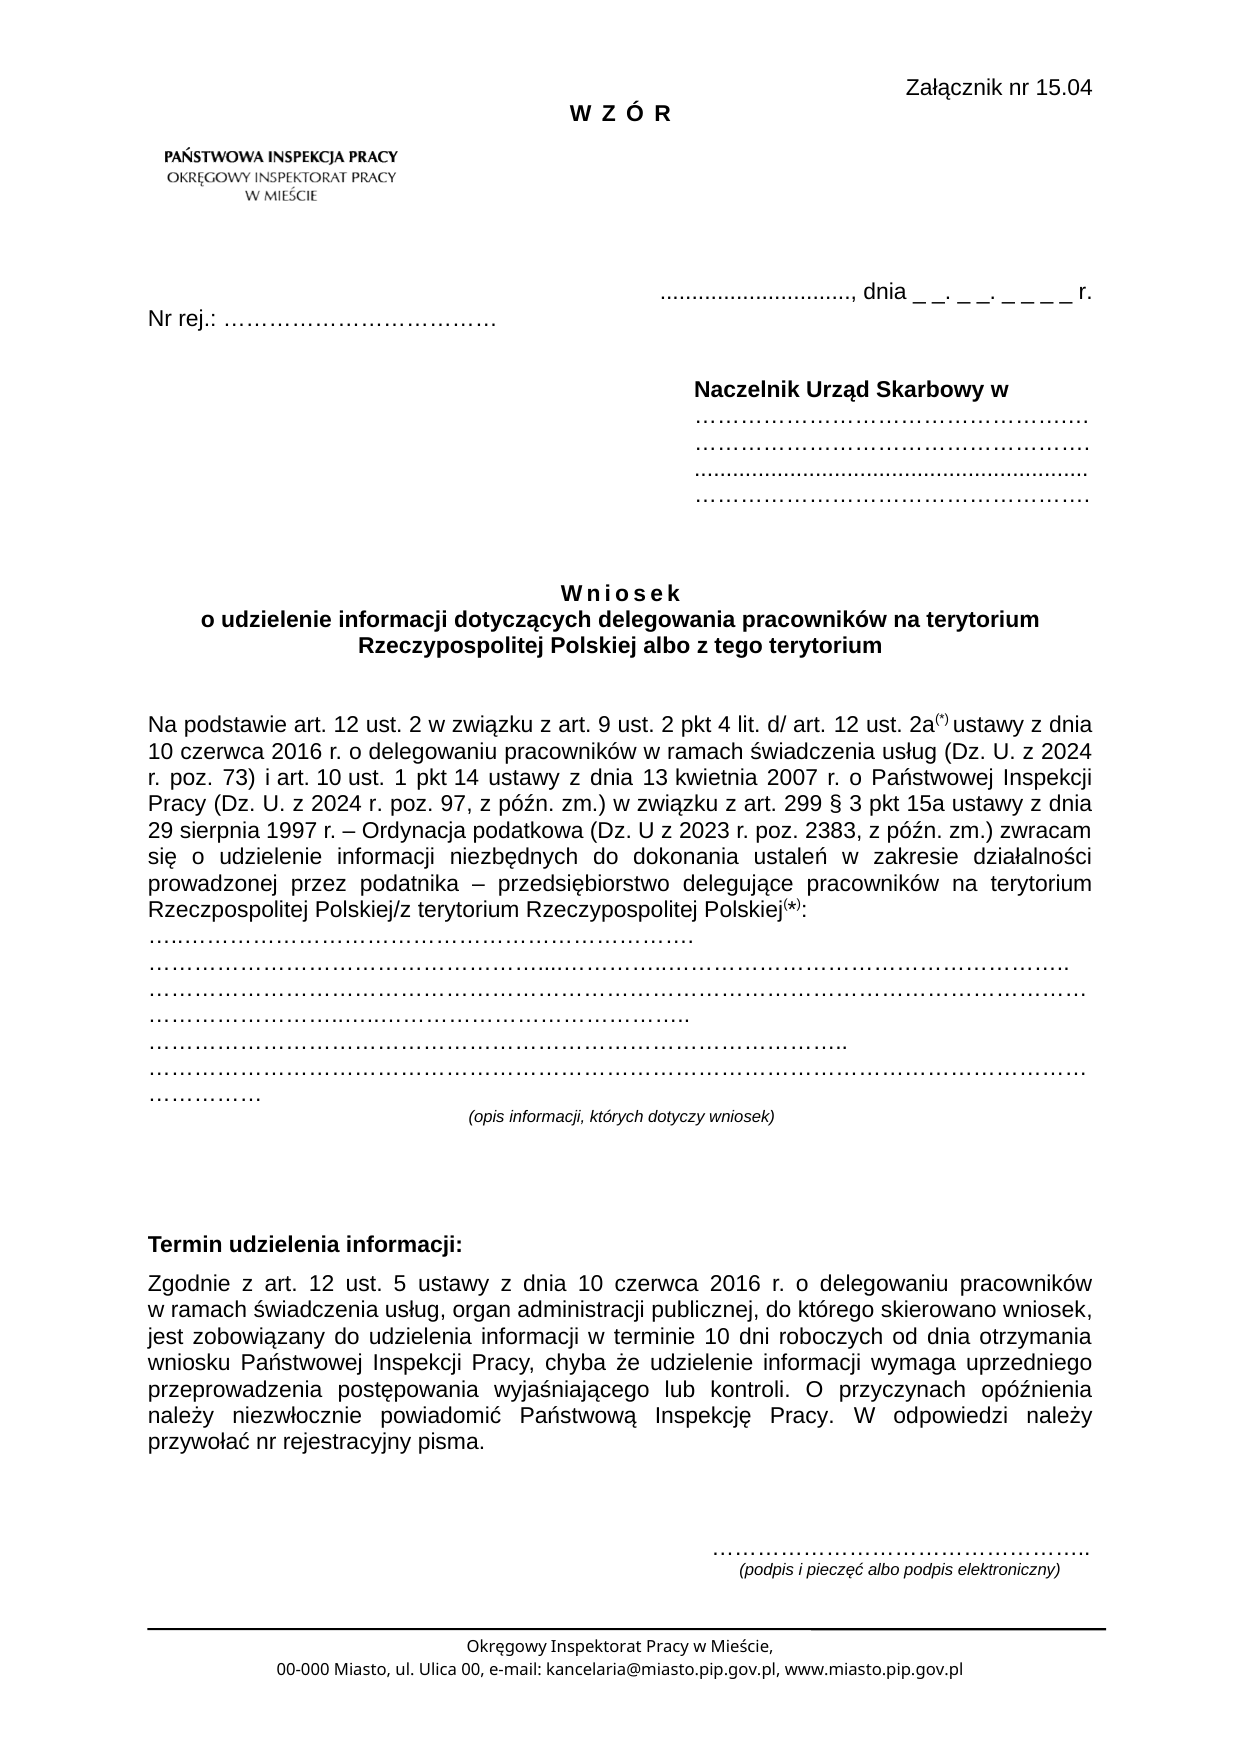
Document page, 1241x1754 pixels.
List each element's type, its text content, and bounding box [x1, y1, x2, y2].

text Nr rej.: ……………………………… [148, 304, 1093, 331]
text Zgodnie z art. 12 ust. 5 ustawy z dnia 10 czerwca 2016 r. o delegowaniu pracowników w ramach świadczenia usług, organ administracji publicznej, do którego skierowano wniosek, jest zobowiązany do udzielenia informacji w terminie 10 dni roboczych od dnia otrzymania wniosku Państwowej Inspekcji Pracy, chyba że udzielenie informacji wymaga uprzedniego przeprowadzenia postępowania wyjaśniającego lub kontroli. O przyczynach opóźnienia należy niezwłocznie powiadomić Państwową Inspekcję Pracy. W odpowiedzi należy przywołać nr rejestracyjny pisma. [148, 1270, 1093, 1454]
text ………………………………………….. [709, 1534, 1093, 1560]
text (opis informacji, których dotyczy wniosek) [148, 1107, 1093, 1126]
text ……………………………………………. [694, 429, 1093, 455]
text ………………………………………….… [694, 402, 1093, 429]
text o udzielenie informacji dotyczących delegowania pracowników na terytorium Rzeczypospolitej Polskiej albo z tego terytorium [148, 606, 1093, 659]
picture [147, 145, 416, 226]
text Naczelnik Urząd Skarbowy w [694, 376, 1093, 402]
text ……………………………………………. [694, 481, 1093, 508]
text .............................................................. [620, 455, 1093, 481]
text Na podstawie art. 12 ust. 2 w związku z art. 9 ust. 2 pkt 4 lit. d/ art. 12 ust. 2a(*) ustawy z dnia 10 czerwca 2016 r. o delegowaniu pracowników w ramach świadczenia usług (Dz. U. z 2024 r. poz. 73) i art. 10 ust. 1 pkt 14 ustawy z dnia 13 kwietnia 2007 r. o Państwowej Inspekcji Pracy (Dz. U. z 2024 r. poz. 97, z późn. zm.) w związku z art. 299 § 3 pkt 15a ustawy z dnia 29 sierpnia 1997 r. – Ordynacja podatkowa (Dz. U z 2023 r. poz. 2383, z późn. zm.) zwracam się o udzielenie informacji niezbędnych do dokonania ustaleń w zakresie działalności prowadzonej przez podatnika – przedsiębiorstwo delegujące pracowników na terytorium Rzeczpospolitej Polskiej/z terytorium Rzeczypospolitej Polskiej(*): [148, 711, 1093, 922]
text .............................., dnia _ _. _ _. _ _ _ _ r. [590, 278, 1093, 304]
text Termin udzielenia informacji: [148, 1231, 1093, 1258]
text Wniosek [148, 579, 1093, 606]
text …..………………………………………………………….……………………………………………....…………..……………………………………………..…………………………………………………………………………………………………………………………………..…..…………………………………..………………………………………………………………………………..………………………………………………………………………………………………………………………… [148, 922, 1093, 1107]
text (podpis i pieczęć albo podpis elektroniczny) [709, 1560, 1093, 1579]
